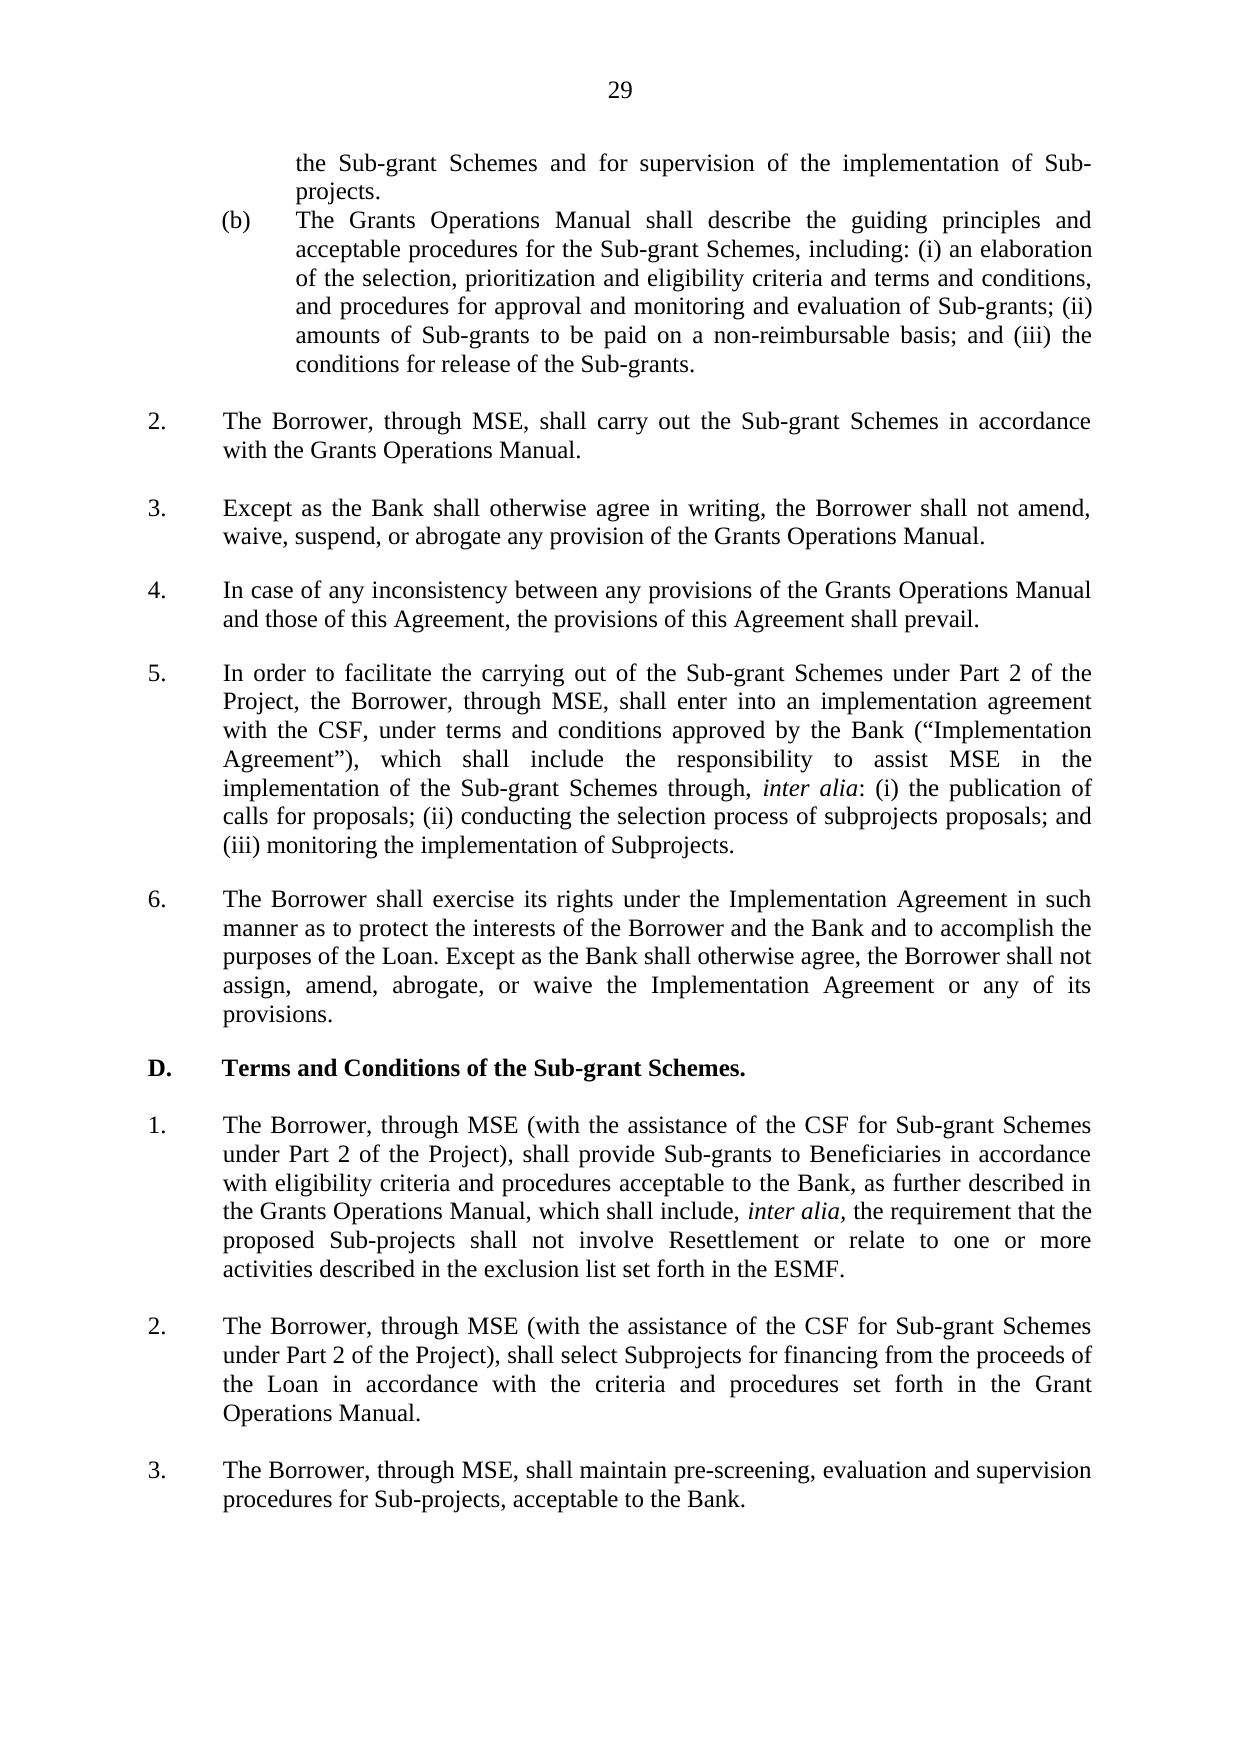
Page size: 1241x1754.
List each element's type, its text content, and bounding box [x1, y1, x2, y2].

text (b) The Grants Operations Manual shall describe the guiding principles and acceptable procedures for the Sub-grant Schemes, including: (i) an elaboration of the selection, prioritization and eligibility criteria and terms and conditions, and procedures for approval and monitoring and evaluation of Sub-grants; (ii) amounts of Sub-grants to be paid on a non-reimbursable basis; and (iii) the conditions for release of the Sub-grants. [221, 205, 1093, 378]
list In order to facilitate the carrying out of the Sub-grant Schemes under Part 2 of the Project, the Borrower, through MSE, shall enter into an implementation agreement with the CSF, under terms and conditions approved by the Bank (“Implementation Agreement”), which shall include the responsibility to assist MSE in the implementation of the Sub-grant Schemes through, inter alia: (i) the publication of calls for proposals; (ii) conducting the selection process of subprojects proposals; and (iii) monitoring the implementation of Subprojects. [148, 658, 1093, 859]
text D. Terms and Conditions of the Sub-grant Schemes. [148, 1053, 1093, 1081]
list The Borrower, through MSE (with the assistance of the CSF for Sub-grant Schemes under Part 2 of the Project), shall provide Sub-grants to Beneficiaries in accordance with eligibility criteria and procedures acceptable to the Bank, as further described in the Grants Operations Manual, which shall include, inter alia, the requirement that the proposed Sub-projects shall not involve Resettlement or relate to one or more activities described in the exclusion list set forth in the ESMF. [148, 1110, 1093, 1283]
list In case of any inconsistency between any provisions of the Grants Operations Manual and those of this Agreement, the provisions of this Agreement shall prevail. [148, 575, 1093, 633]
list The Borrower, through MSE (with the assistance of the CSF for Sub-grant Schemes under Part 2 of the Project), shall select Subprojects for financing from the proceeds of the Loan in accordance with the criteria and procedures set forth in the Grant Operations Manual. [148, 1311, 1093, 1426]
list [148, 148, 1093, 205]
list The Borrower, through MSE, shall maintain pre-screening, evaluation and supervision procedures for Sub-projects, acceptable to the Bank. [148, 1455, 1093, 1513]
list Except as the Bank shall otherwise agree in writing, the Borrower shall not amend, waive, suspend, or abrogate any provision of the Grants Operations Manual. [148, 493, 1093, 550]
list The Borrower shall exercise its rights under the Implementation Agreement in such manner as to protect the interests of the Borrower and the Bank and to accomplish the purposes of the Loan. Except as the Bank shall otherwise agree, the Borrower shall not assign, amend, abrogate, or waive the Implementation Agreement or any of its provisions. [148, 884, 1093, 1028]
list The Borrower, through MSE, shall carry out the Sub-grant Schemes in accordance with the Grants Operations Manual. [148, 406, 1093, 464]
